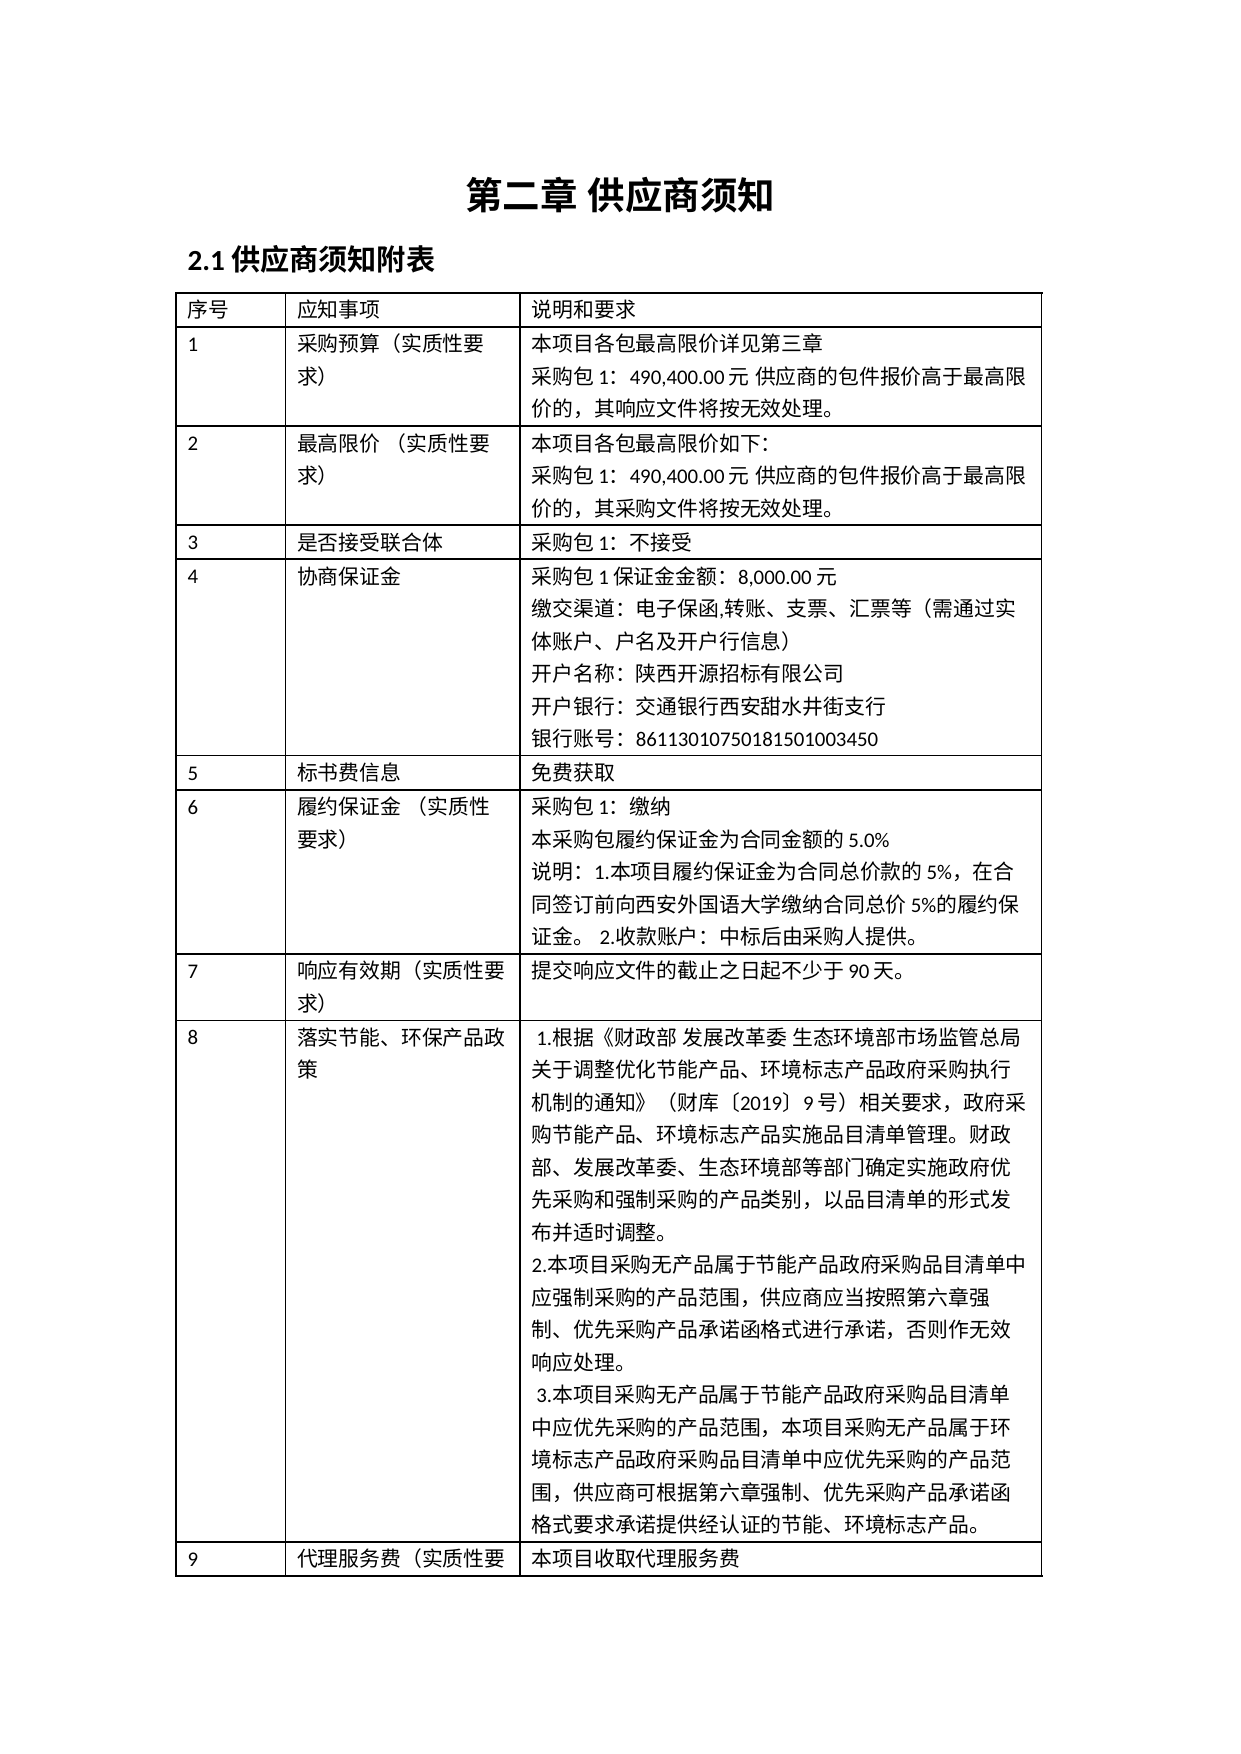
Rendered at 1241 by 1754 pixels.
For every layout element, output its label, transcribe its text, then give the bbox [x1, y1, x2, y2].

table_cell 5 [177, 756, 285, 789]
table_cell 本项目各包最高限价详见第三章 采购包1：490,400.00元 供应商的包件报价高于最高限价的，其响应文件将按无效处理。 [521, 328, 1041, 425]
text 第二章 供应商须知 [187, 162, 1053, 227]
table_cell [521, 1543, 1041, 1575]
table_header 应知事项 [286, 294, 519, 326]
table_cell 最高限价 （实质性要求） [286, 427, 519, 524]
text 2.1供应商须知附表 [187, 227, 1053, 292]
table_cell 4 [177, 560, 285, 755]
table_cell 采购包1：缴纳 本采购包履约保证金为合同金额的5.0% 说明：1.本项目履约保证金为合同总价款的5%，在合同签订前向西安外国语大学缴纳合同总价5%的履约保证金。 2.收款账户：中标后由采购人提供。 [521, 791, 1041, 953]
table_cell 采购预算（实质性要求） [286, 328, 519, 425]
table_cell 3 [177, 526, 285, 558]
table_cell 8 [177, 1021, 285, 1541]
table_cell 响应有效期（实质性要求） [286, 955, 519, 1019]
table_header 序号 [177, 294, 285, 326]
table_cell 履约保证金 （实质性要求） [286, 791, 519, 953]
table_header 说明和要求 [521, 294, 1041, 326]
table_cell 提交响应文件的截止之日起不少于90天。 [521, 955, 1041, 1019]
table_cell 采购包1：不接受 [521, 526, 1041, 558]
table_cell 7 [177, 955, 285, 1019]
table_cell 1.根据《财政部 发展改革委 生态环境部市场监管总局关于调整优化节能产品、环境标志产品政府采购执行机制的通知》（财库〔2019〕9号）相关要求，政府采购节能产品、环境标志产品实施品目清单管理。财政部、发展改革委、生态环境部等部门确定实施政府优先采购和强制采购的产品类别，以品目清单的形式发布并适时调整。 2.本项目采购无产品属于节能产品政府采购品目清单中应强制采购的产品范围，供应商应当按照第六章强制、优先采购产品承诺函格式进行承诺，否则作无效响应处理。 3.本项目采购无产品属于节能产品政府采购品目清单中应优先采购的产品范围，本项目采购无产品属于环境标志产品政府采购品目清单中应优先采购的产品范围，供应商可根据第六章强制、优先采购产品承诺函格式要求承诺提供经认证的节能、环境标志产品。 [521, 1021, 1041, 1541]
table_cell 落实节能、环保产品政策 [286, 1021, 519, 1541]
table_cell 本项目各包最高限价如下： 采购包1：490,400.00元 供应商的包件报价高于最高限价的，其采购文件将按无效处理。 [521, 427, 1041, 524]
table_cell 免费获取 [521, 756, 1041, 789]
table_cell 采购包1保证金金额：8,000.00元 缴交渠道：电子保函,转账、支票、汇票等（需通过实体账户、户名及开户行信息） 开户名称：陕西开源招标有限公司 开户银行：交通银行西安甜水井街支行 银行账号：86113010750181501003450 [521, 560, 1041, 755]
table_cell 是否接受联合体 [286, 526, 519, 558]
table_cell 代理服务费（实质性要求） [286, 1543, 519, 1575]
table_cell 2 [177, 427, 285, 524]
table_cell 9 [177, 1543, 285, 1575]
table_cell 6 [177, 791, 285, 953]
table_cell 协商保证金 [286, 560, 519, 755]
table_cell 标书费信息 [286, 756, 519, 789]
table_cell 1 [177, 328, 285, 425]
